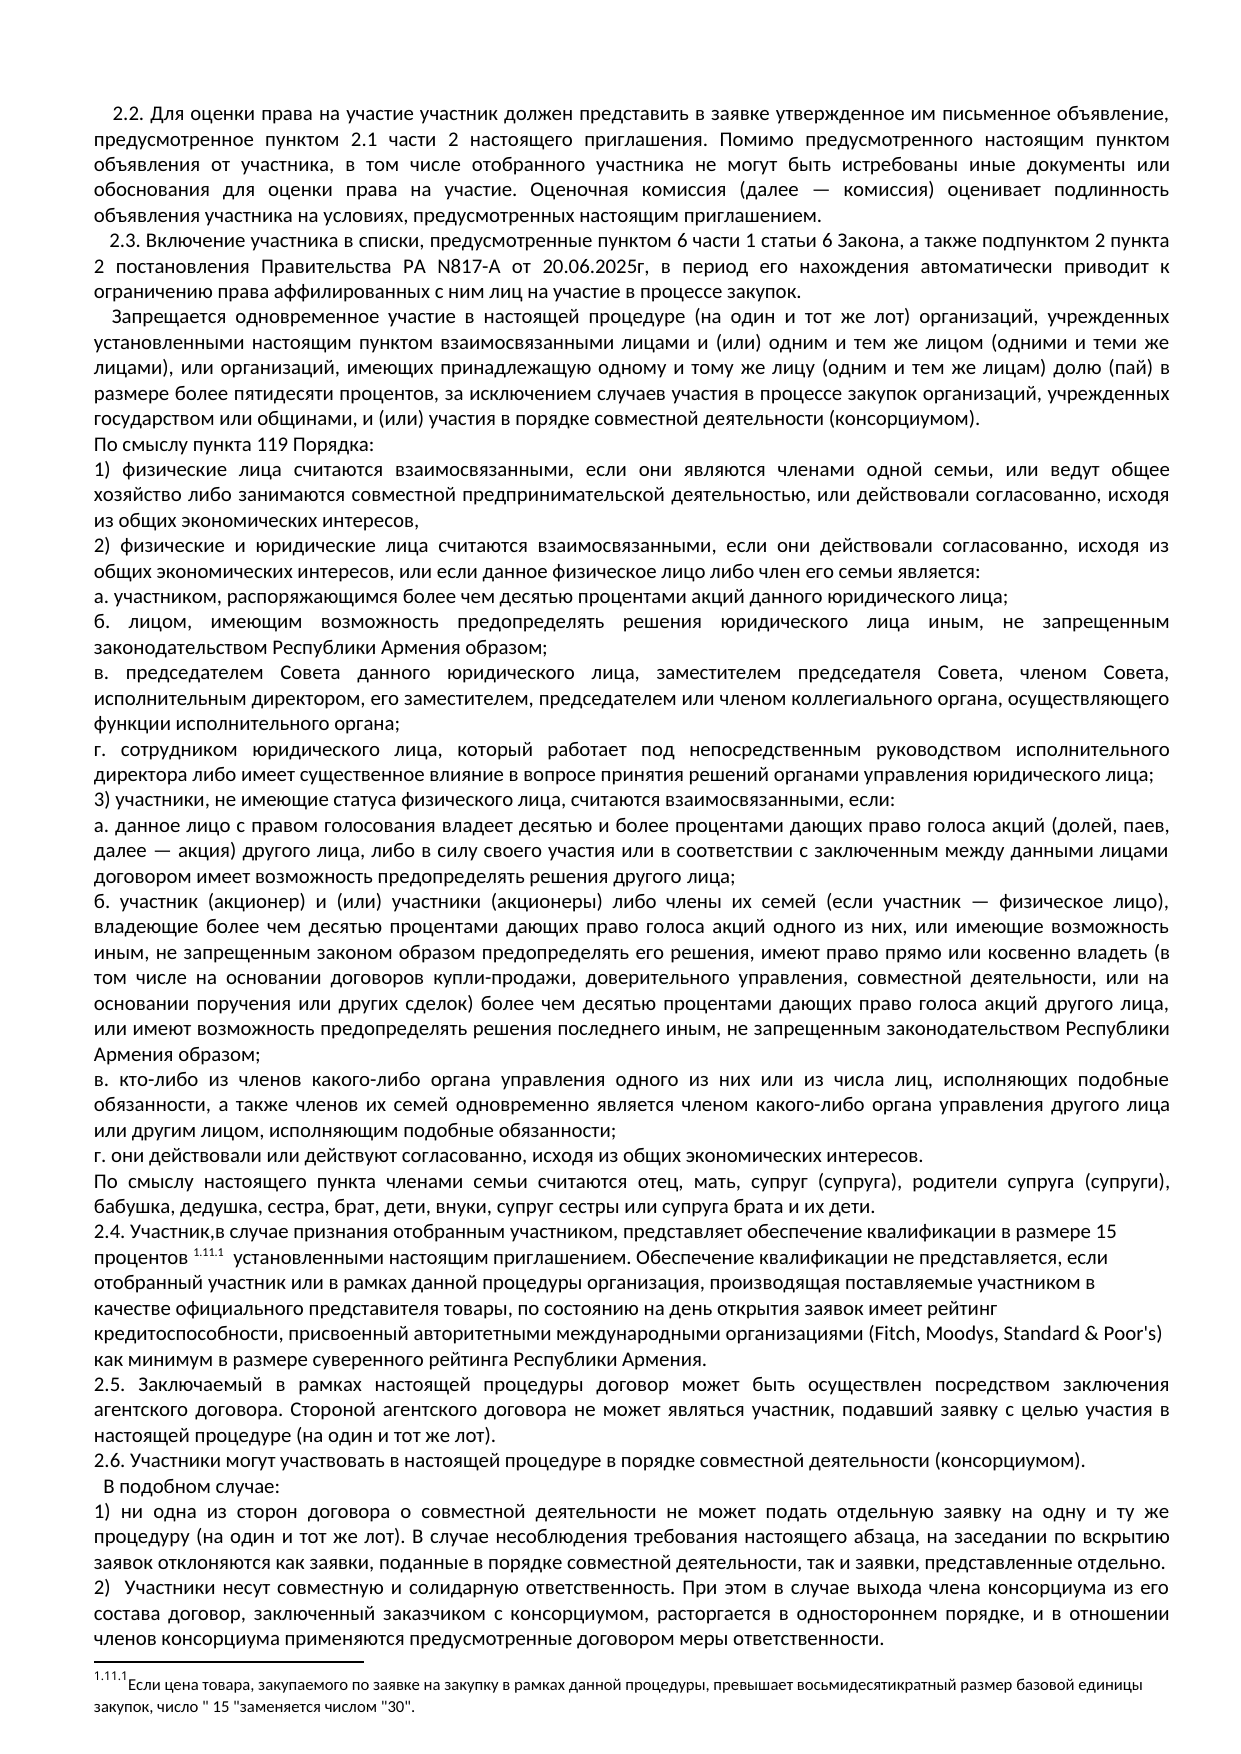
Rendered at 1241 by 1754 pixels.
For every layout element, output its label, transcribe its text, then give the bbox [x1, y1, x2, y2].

text г. они действовали или действуют согласованно, исходя из общих экономических интересов. [94, 1142, 1171, 1168]
text б. лицом, имеющим возможность предопределять решения юридического лица иным, не запрещенным законодательством Республики Армения образом; [94, 609, 1171, 659]
text 2.3. Включение участника в списки, предусмотренные пунктом 6 части 1 статьи 6 Закона, а также подпунктом 2 пункта 2 постановления Правительства РА N817-А от 20.06.2025г, в период его нахождения автоматически приводит к ограничению права аффилированных с ним лиц на участие в процессе закупок. [94, 227, 1171, 304]
text В подобном случае: [94, 1473, 1171, 1498]
text 2.5. Заключаемый в рамках настоящей процедуры договор может быть осуществлен посредством заключения агентского договора. Стороной агентского договора не может являться участник, подавший заявку с целью участия в настоящей процедуре (на один и тот же лот). [94, 1371, 1171, 1447]
text а. участником, распоряжающимся более чем десятью процентами акций данного юридического лица; [94, 583, 1171, 609]
text 1) физические лица считаются взаимосвязанными, если они являются членами одной семьи, или ведут общее хозяйство либо занимаются совместной предпринимательской деятельностью, или действовали согласованно, исходя из общих экономических интересов, [94, 456, 1171, 532]
text 2.6. Участники могут участвовать в настоящей процедуре в порядке совместной деятельности (консорциумом). [94, 1447, 1171, 1473]
text б. участник (акционер) и (или) участники (акционеры) либо члены их семей (если участник — физическое лицо), владеющие более чем десятью процентами дающих право голоса акций одного из них, или имеющие возможность иным, не запрещенным законом образом предопределять его решения, имеют право прямо или косвенно владеть (в том числе на основании договоров купли-продажи, доверительного управления, совместной деятельности, или на основании поручения или других сделок) более чем десятью процентами дающих право голоса акций другого лица, или имеют возможность предопределять решения последнего иным, не запрещенным законодательством Республики Армения образом; [94, 888, 1171, 1066]
text 2) Участники несут совместную и солидарную ответственность. При этом в случае выхода члена консорциума из его состава договор, заключенный заказчиком с консорциумом, расторгается в одностороннем порядке, и в отношении членов консорциума применяются предусмотренные договором меры ответственности. [94, 1574, 1171, 1651]
text 3) участники, не имеющие статуса физического лица, считаются взаимосвязанными, если: [94, 787, 1171, 812]
text г. сотрудником юридического лица, который работает под непосредственным руководством исполнительного директора либо имеет существенное влияние в вопросе принятия решений органами управления юридического лица; [94, 736, 1171, 787]
text Запрещается одновременное участие в настоящей процедуре (на один и тот же лот) организаций, учрежденных установленными настоящим пунктом взаимосвязанными лицами и (или) одним и тем же лицом (одними и теми же лицами), или организаций, имеющих принадлежащую одному и тому же лицу (одним и тем же лицам) долю (пай) в размере более пятидесяти процентов, за исключением случаев участия в процессе закупок организаций, учрежденных государством или общинами, и (или) участия в порядке совместной деятельности (консорциумом). [94, 304, 1171, 431]
text в. председателем Совета данного юридического лица, заместителем председателя Совета, членом Совета, исполнительным директором, его заместителем, председателем или членом коллегиального органа, осуществляющего функции исполнительного органа; [94, 659, 1171, 736]
text 2.4. Участник,в случае признания отобранным участником, представляет обеспечение квалификации в размере 15 процентов 1.1 установленными настоящим приглашением. Обеспечение квалификации не представляется, если отобранный участник или в рамках данной процедуры организация, производящая поставляемые участником в качестве официального представителя товары, по состоянию на день открытия заявок имеет рейтинг кредитоспособности, присвоенный авторитетными международными организациями (Fitch, Moodys, Standard & Poor's) как минимум в размере суверенного рейтинга Республики Армения. [94, 1219, 1171, 1371]
text 1) ни одна из сторон договора о совместной деятельности не может подать отдельную заявку на одну и ту же процедуру (на один и тот же лот). В случае несоблюдения требования настоящего абзаца, на заседании по вскрытию заявок отклоняются как заявки, поданные в порядке совместной деятельности, так и заявки, представленные отдельно. [94, 1498, 1171, 1574]
text 2.2. Для оценки права на участие участник должен представить в заявке утвержденное им письменное объявление, предусмотренное пунктом 2.1 части 2 настоящего приглашения. Помимо предусмотренного настоящим пунктом объявления от участника, в том числе отобранного участника не могут быть истребованы иные документы или обоснования для оценки права на участие. Оценочная комиссия (далее — комиссия) оценивает подлинность объявления участника на условиях, предусмотренных настоящим приглашением. [94, 100, 1171, 227]
text По смыслу пункта 119 Порядка: [94, 431, 1171, 456]
text По смыслу настоящего пункта членами семьи считаются отец, мать, супруг (супруга), родители супруга (супруги), бабушка, дедушка, сестра, брат, дети, внуки, супруг сестры или супруга брата и их дети. [94, 1168, 1171, 1219]
text 2) физические и юридические лица считаются взаимосвязанными, если они действовали согласованно, исходя из общих экономических интересов, или если данное физическое лицо либо член его семьи является: [94, 532, 1171, 583]
text а. данное лицо с правом голосования владеет десятью и более процентами дающих право голоса акций (долей, паев, далее — акция) другого лица, либо в силу своего участия или в соответствии с заключенным между данными лицами договором имеет возможность предопределять решения другого лица; [94, 812, 1171, 888]
text в. кто-либо из членов какого-либо органа управления одного из них или из числа лиц, исполняющих подобные обязанности, а также членов их семей одновременно является членом какого-либо органа управления другого лица или другим лицом, исполняющим подобные обязанности; [94, 1066, 1171, 1142]
